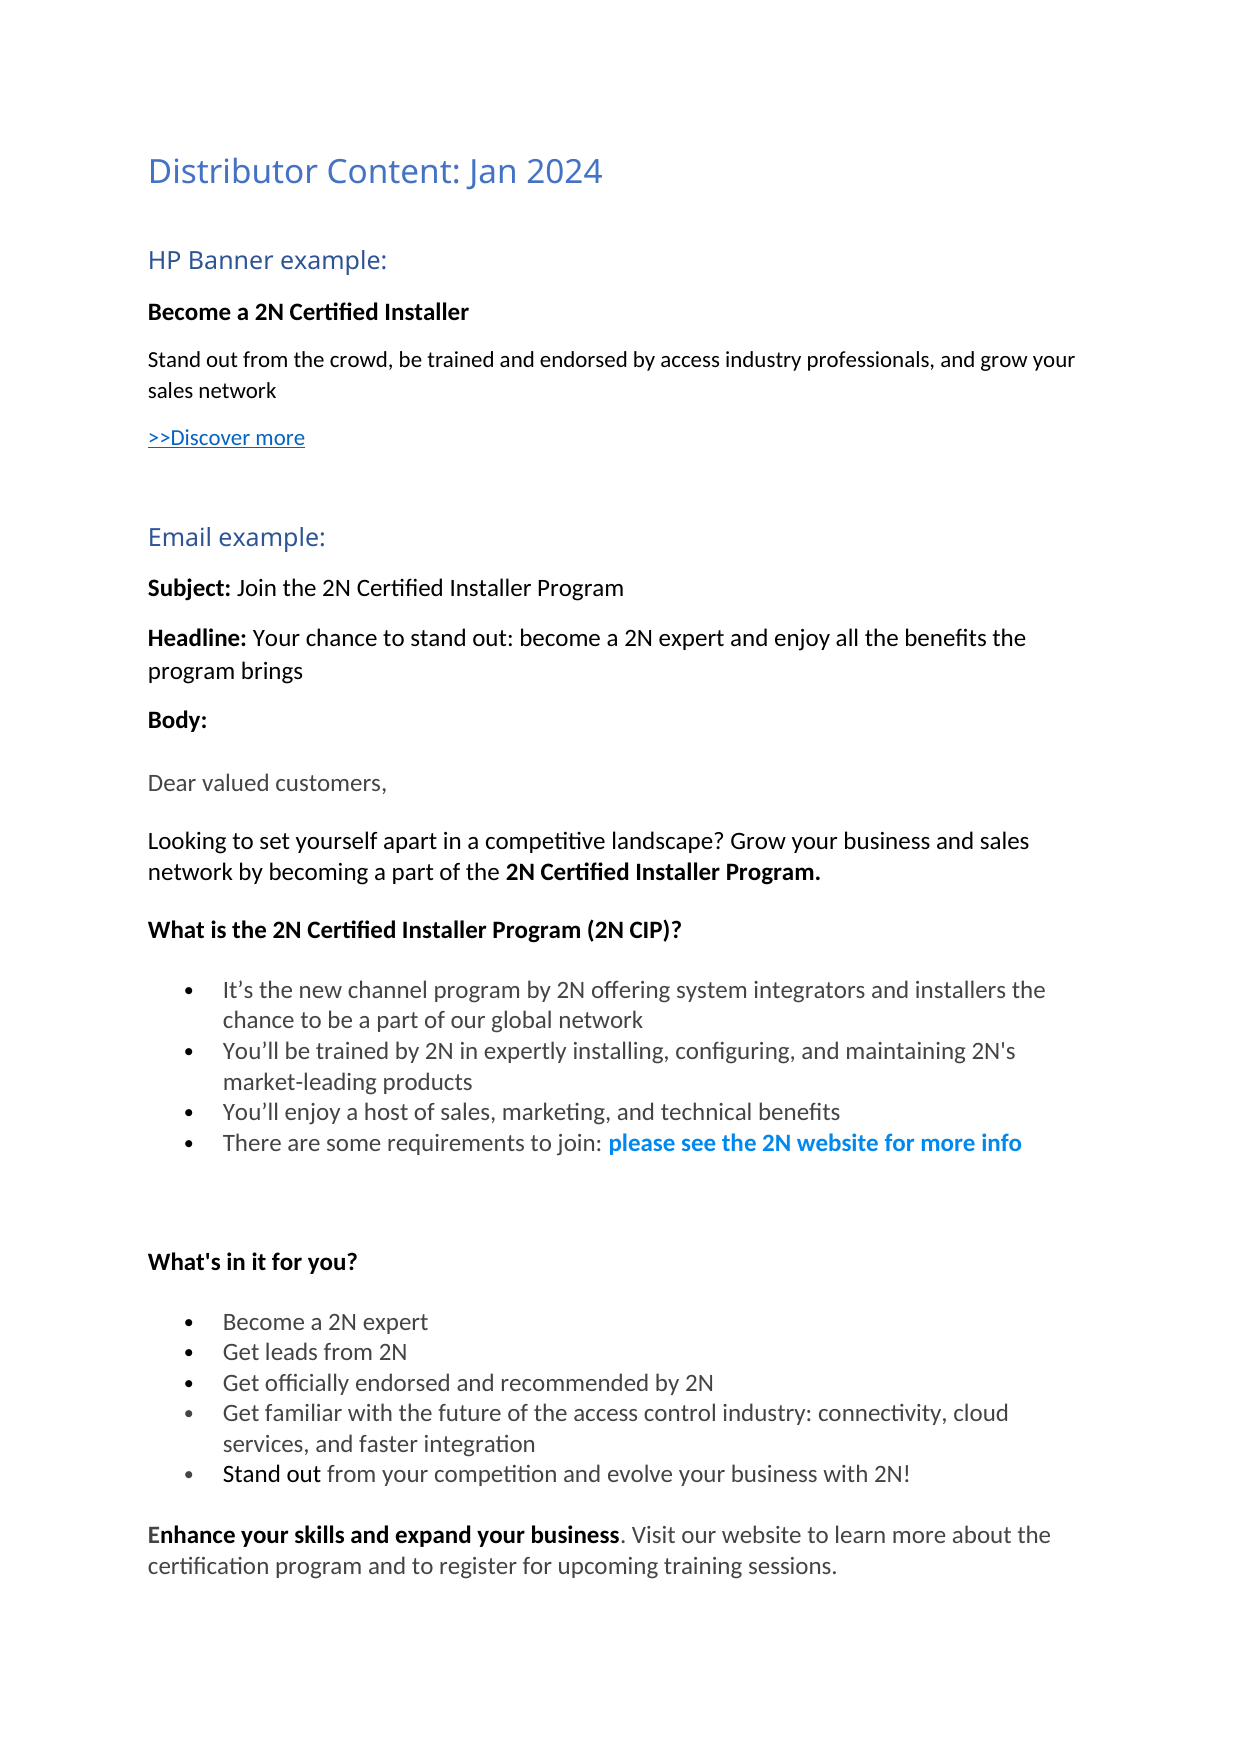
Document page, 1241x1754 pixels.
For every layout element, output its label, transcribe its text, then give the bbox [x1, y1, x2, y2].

text HP Banner example: [148, 243, 1093, 277]
text Body: [148, 705, 1093, 735]
list There are some requirements to join: please see the 2N website for more info [185, 1127, 1093, 1157]
list Get leads from 2N [185, 1336, 1093, 1367]
text Enhance your skills and expand your business. Visit our website to learn more about the certification program and to register for upcoming training sessions. [148, 1519, 1093, 1580]
list You’ll be trained by 2N in expertly installing, configuring, and maintaining 2N's market-leading products [185, 1035, 1093, 1096]
list Become a 2N expert [185, 1306, 1093, 1336]
list Get officially endorsed and recommended by 2N [185, 1367, 1093, 1397]
text Subject: Join the 2N Certified Installer Program [148, 573, 1093, 603]
list It’s the new channel program by 2N offering system integrators and installers the chance to be a part of our global network [185, 974, 1093, 1035]
text Email example: [148, 519, 1093, 553]
text >>Discover more [148, 423, 1093, 451]
text Dear valued customers, Looking to set yourself apart in a competitive landscape? Grow your business and sales network by becoming a part of the 2N Certified Installer Program. What is the 2N Certified Installer Program (2N CIP)? [148, 767, 1093, 945]
list Get familiar with the future of the access control industry: connectivity, cloud services, and faster integration [185, 1397, 1093, 1458]
text Distributor Content: Jan 2024 [148, 148, 1093, 193]
text What's in it for you? [148, 1246, 1093, 1277]
text Become a 2N Certified Installer [148, 296, 1093, 327]
list ​​​​​​Stand out from your competition and evolve your business with 2N! [185, 1458, 1093, 1489]
text Stand out from the crowd, be trained and endorsed by access industry professionals, and grow your sales network [148, 346, 1093, 404]
list You’ll enjoy a host of sales, marketing, and technical benefits [185, 1096, 1093, 1127]
text Headline: Your chance to stand out: become a 2N expert and enjoy all the benefits the program brings [148, 622, 1093, 686]
